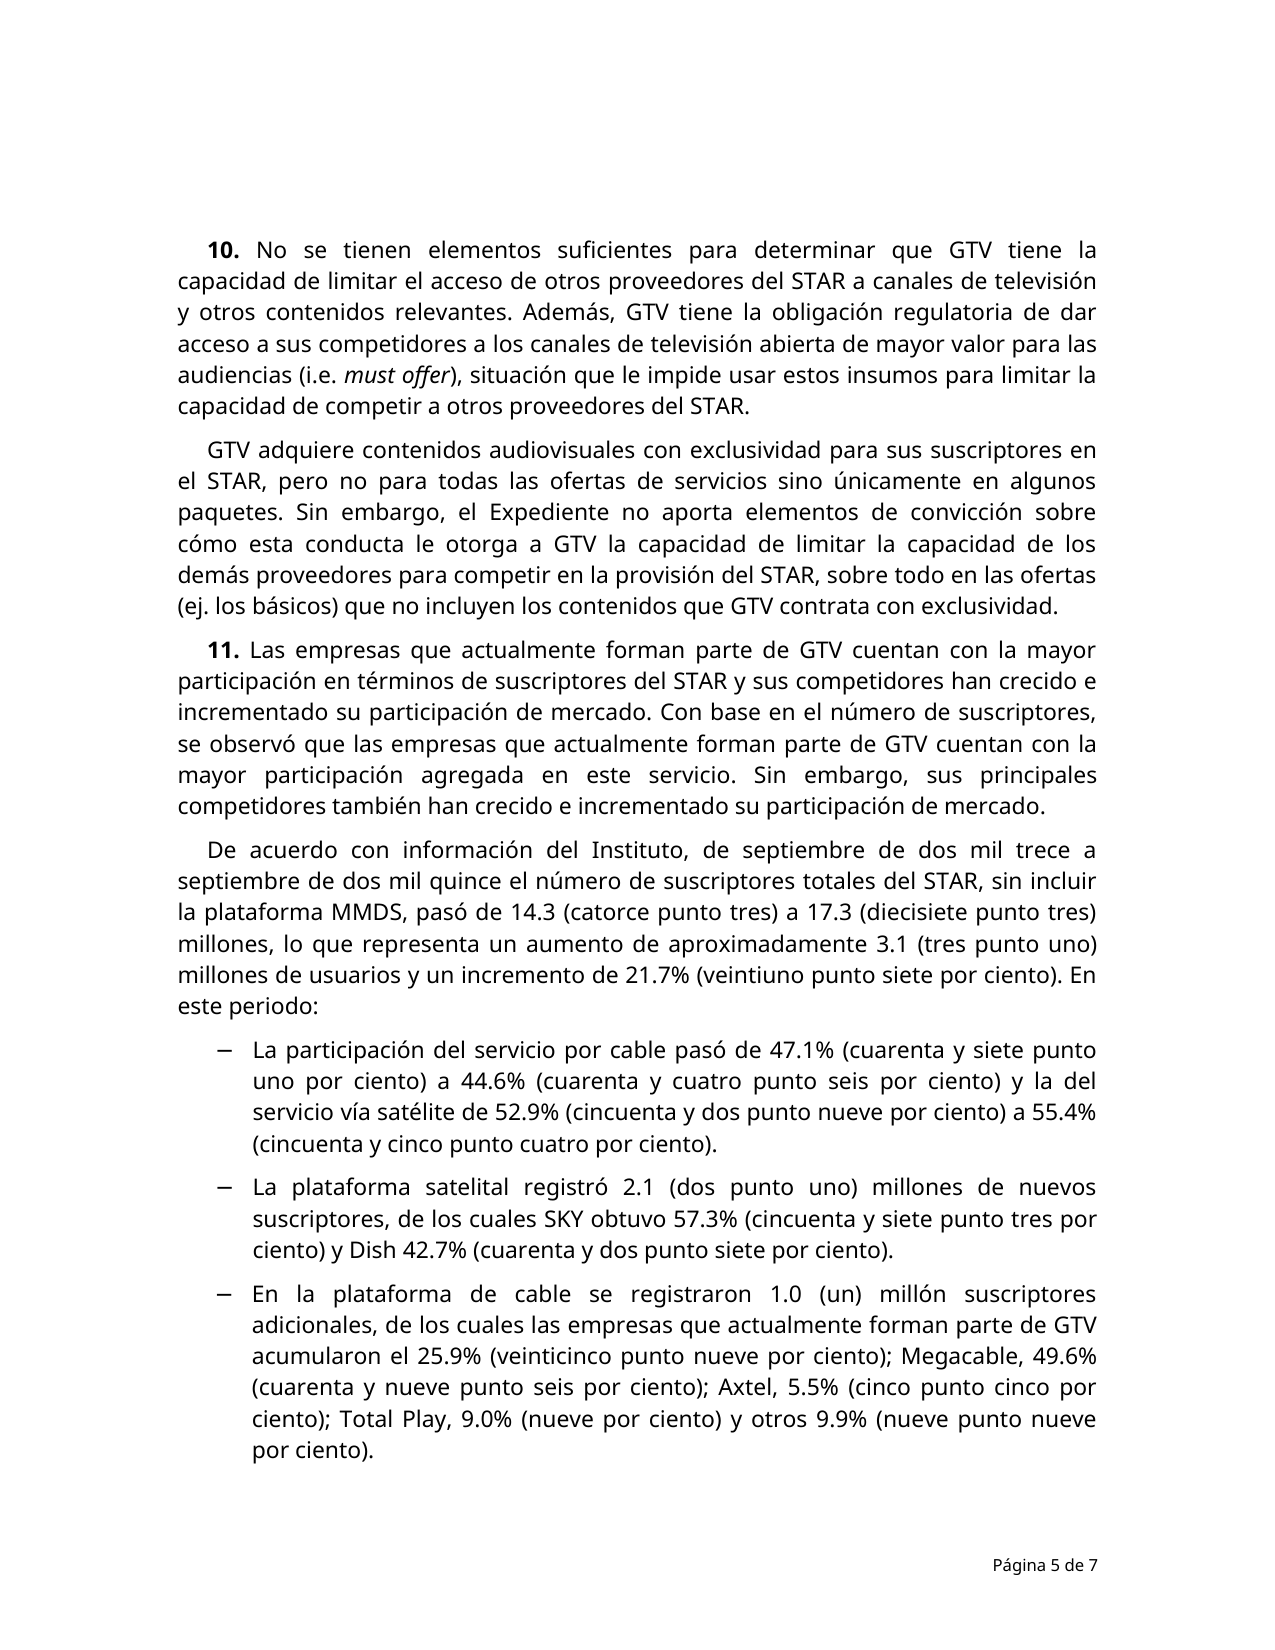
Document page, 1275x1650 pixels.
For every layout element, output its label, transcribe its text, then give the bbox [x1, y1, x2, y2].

text GTV adquiere contenidos audiovisuales con exclusividad para sus suscriptores en el STAR, pero no para todas las ofertas de servicios sino únicamente en algunos paquetes. Sin embargo, el Expediente no aporta elementos de convicción sobre cómo esta conducta le otorga a GTV la capacidad de limitar la capacidad de los demás proveedores para competir en la provisión del STAR, sobre todo en las ofertas (ej. los básicos) que no incluyen los contenidos que GTV contrata con exclusividad. [177, 434, 1098, 621]
text De acuerdo con información del Instituto, de septiembre de dos mil trece a septiembre de dos mil quince el número de suscriptores totales del STAR, sin incluir la plataforma MMDS, pasó de 14.3 (catorce punto tres) a 17.3 (diecisiete punto tres) millones, lo que representa un aumento de aproximadamente 3.1 (tres punto uno) millones de usuarios y un incremento de 21.7% (veintiuno punto siete por ciento). En este periodo: [177, 834, 1098, 1021]
text 10. No se tienen elementos suficientes para determinar que GTV tiene la capacidad de limitar el acceso de otros proveedores del STAR a canales de televisión y otros contenidos relevantes. Además, GTV tiene la obligación regulatoria de dar acceso a sus competidores a los canales de televisión abierta de mayor valor para las audiencias (i.e. must offer), situación que le impide usar estos insumos para limitar la capacidad de competir a otros proveedores del STAR. [177, 234, 1098, 421]
list La participación del servicio por cable pasó de 47.1% (cuarenta y siete punto uno por ciento) a 44.6% (cuarenta y cuatro punto seis por ciento) y la del servicio vía satélite de 52.9% (cincuenta y dos punto nueve por ciento) a 55.4% (cincuenta y cinco punto cuatro por ciento). [215, 1034, 1098, 1159]
text 11. Las empresas que actualmente forman parte de GTV cuentan con la mayor participación en términos de suscriptores del STAR y sus competidores han crecido e incrementado su participación de mercado. Con base en el número de suscriptores, se observó que las empresas que actualmente forman parte de GTV cuentan con la mayor participación agregada en este servicio. Sin embargo, sus principales competidores también han crecido e incrementado su participación de mercado. [177, 634, 1098, 821]
list La plataforma satelital registró 2.1 (dos punto uno) millones de nuevos suscriptores, de los cuales SKY obtuvo 57.3% (cincuenta y siete punto tres por ciento) y Dish 42.7% (cuarenta y dos punto siete por ciento). [215, 1171, 1098, 1265]
list En la plataforma de cable se registraron 1.0 (un) millón suscriptores adicionales, de los cuales las empresas que actualmente forman parte de GTV acumularon el 25.9% (veinticinco punto nueve por ciento); Megacable, 49.6% (cuarenta y nueve punto seis por ciento); Axtel, 5.5% (cinco punto cinco por ciento); Total Play, 9.0% (nueve por ciento) y otros 9.9% (nueve punto nueve por ciento). [214, 1278, 1098, 1465]
